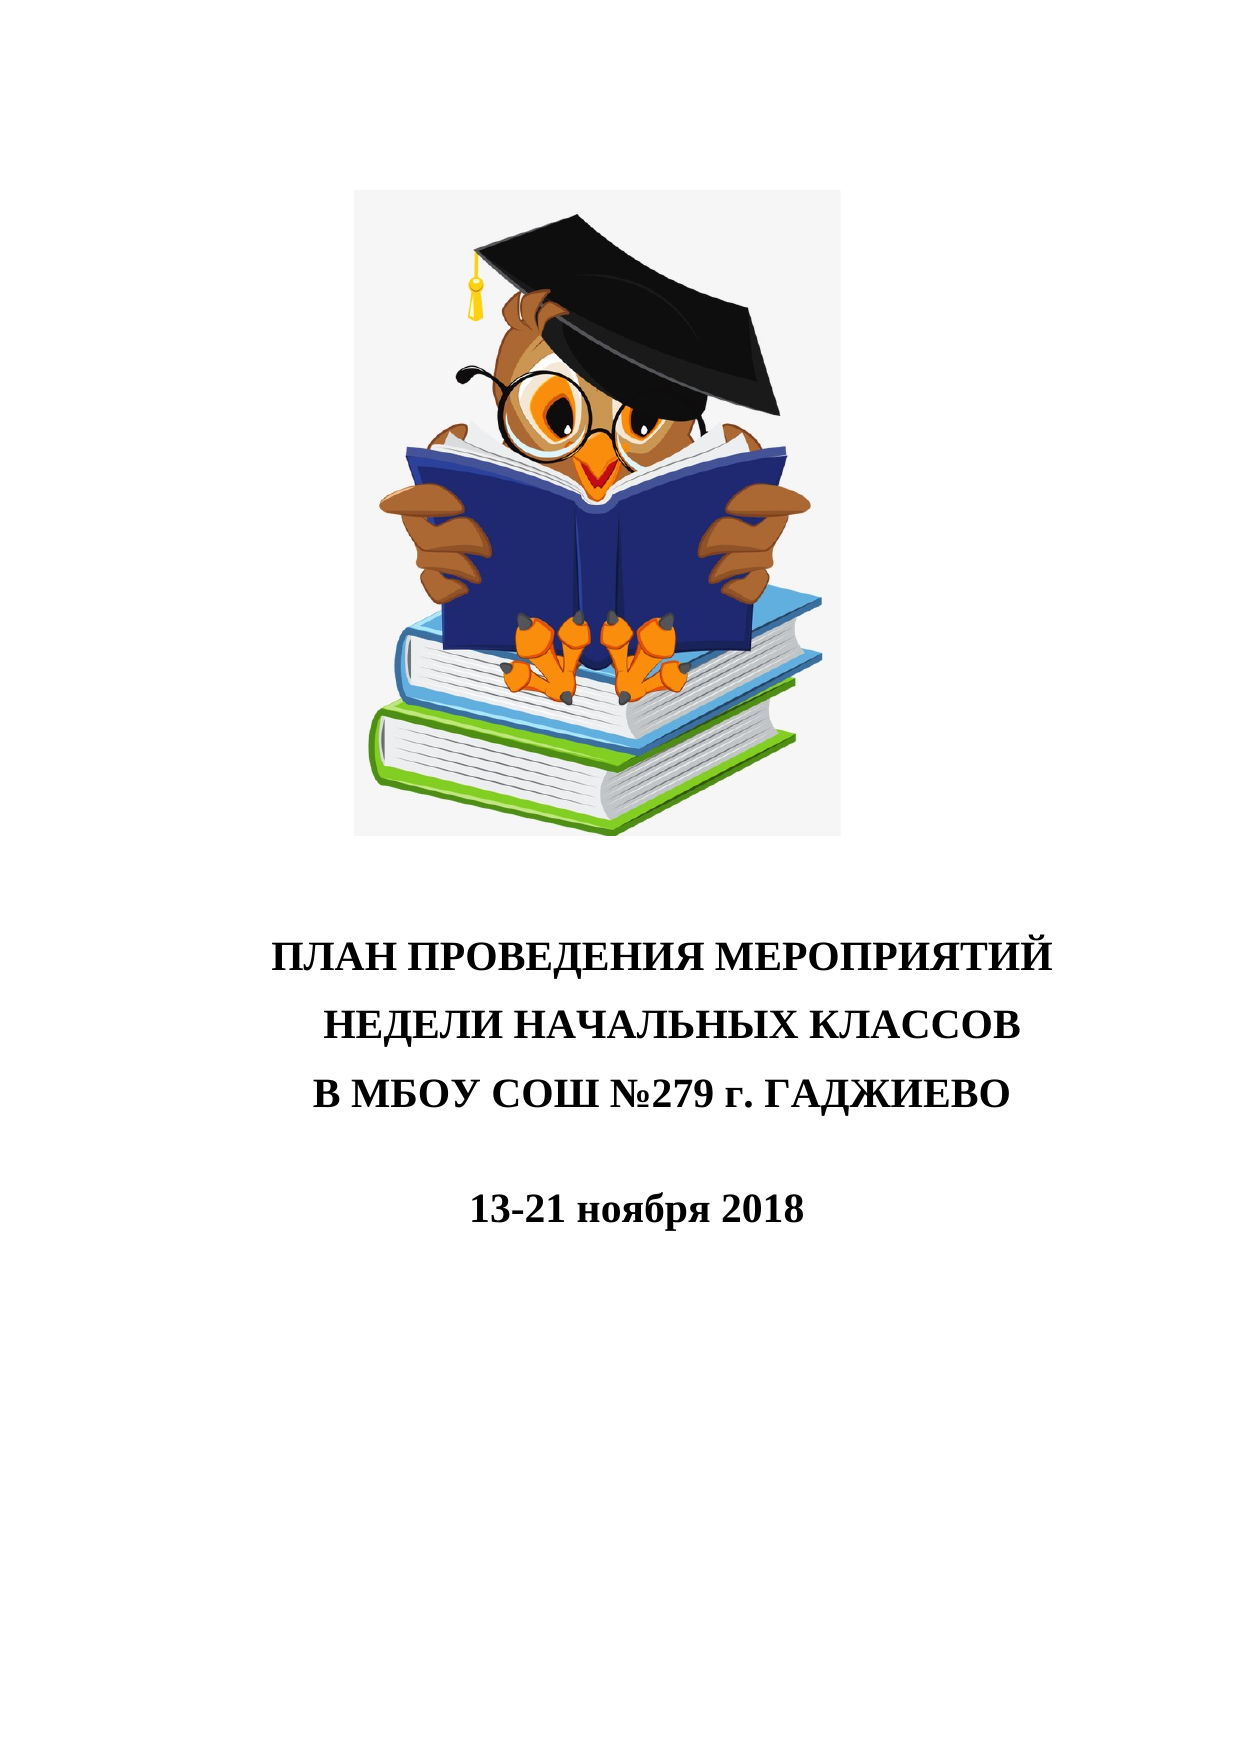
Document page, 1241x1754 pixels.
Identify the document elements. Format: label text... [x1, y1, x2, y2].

picture [353, 190, 840, 834]
text ПЛАН ПРОВЕДЕНИЯ МЕРОПРИЯТИЙ [177, 931, 1152, 979]
text НЕДЕЛИ НАЧАЛЬНЫХ КЛАССОВ [177, 1000, 1152, 1048]
text В МБОУ СОШ №279 г. ГАДЖИЕВО [177, 1068, 1152, 1116]
text 13-21 ноября 2018 [177, 1183, 1152, 1231]
